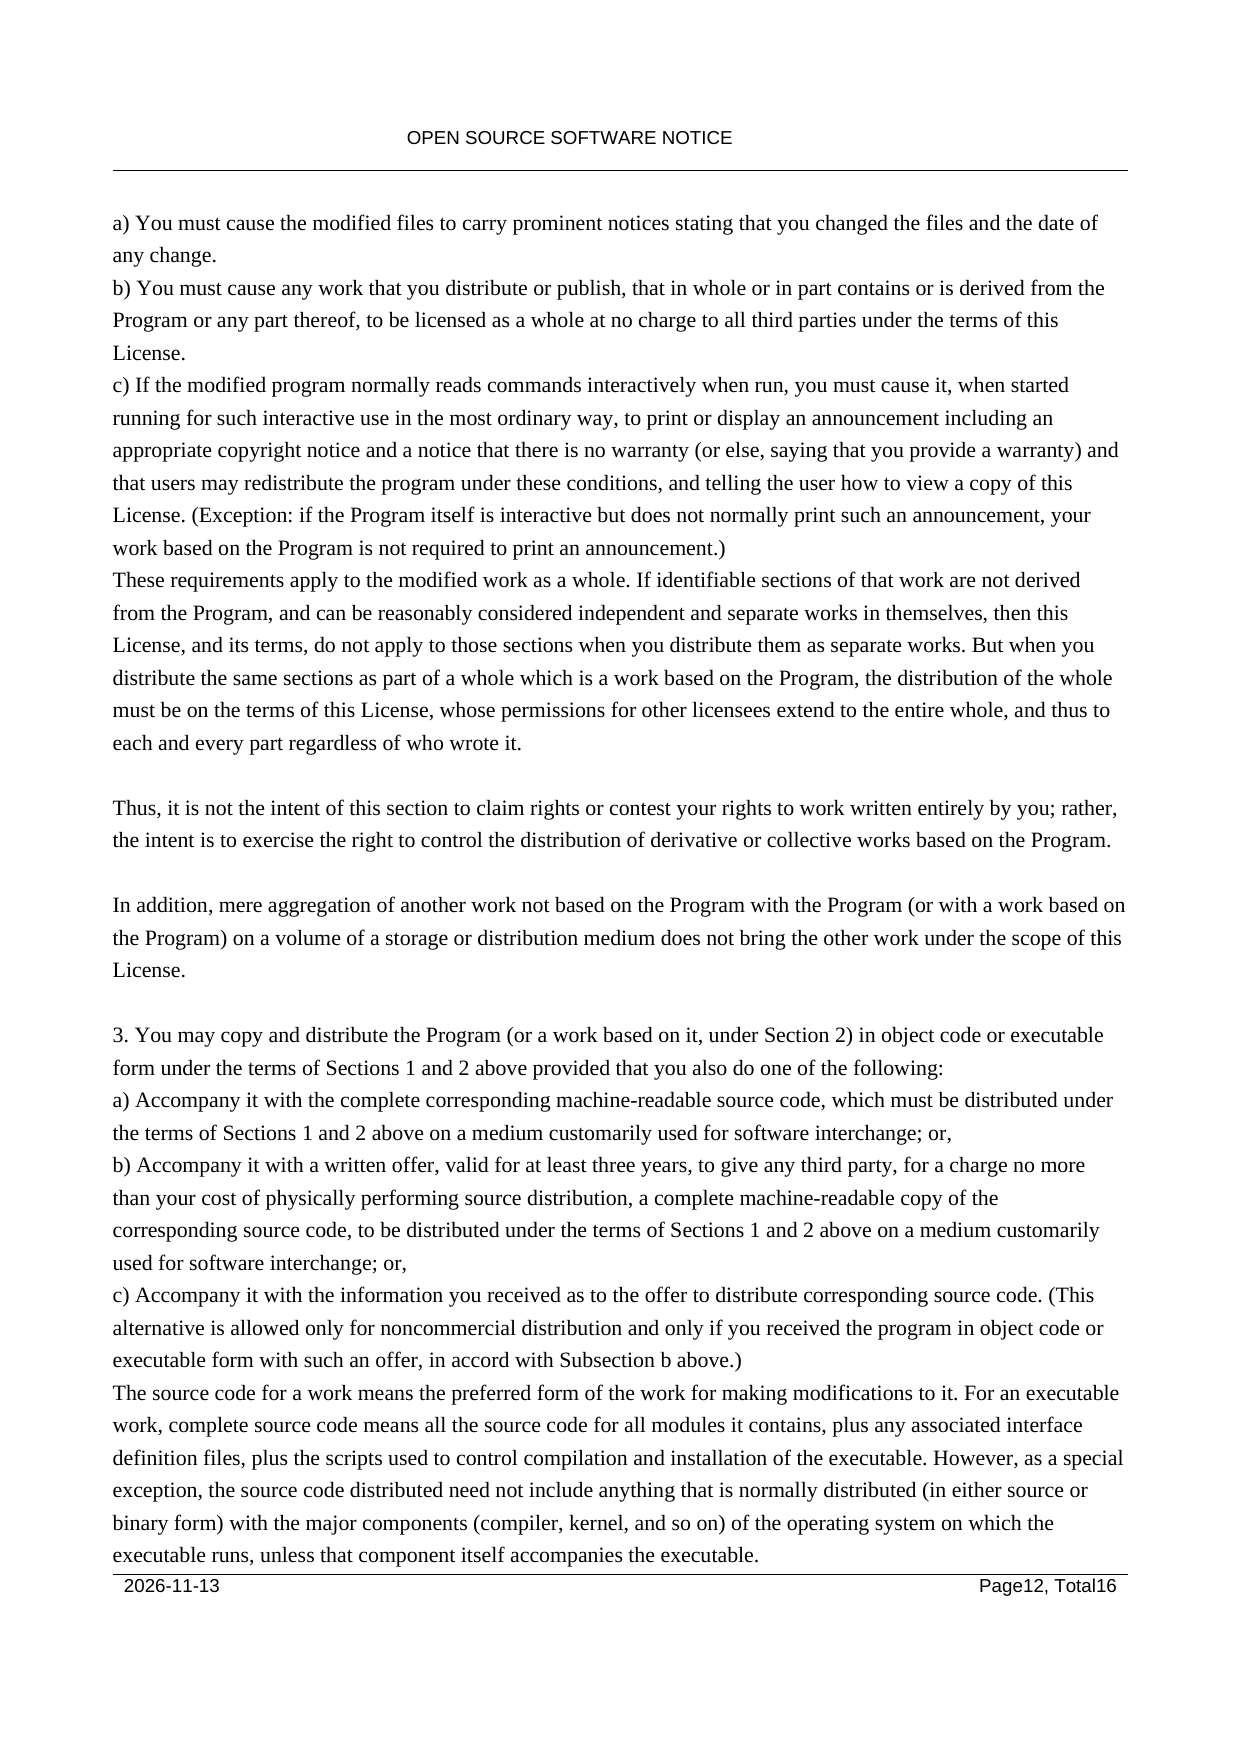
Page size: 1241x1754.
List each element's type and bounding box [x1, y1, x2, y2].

text [112, 206, 1128, 1571]
